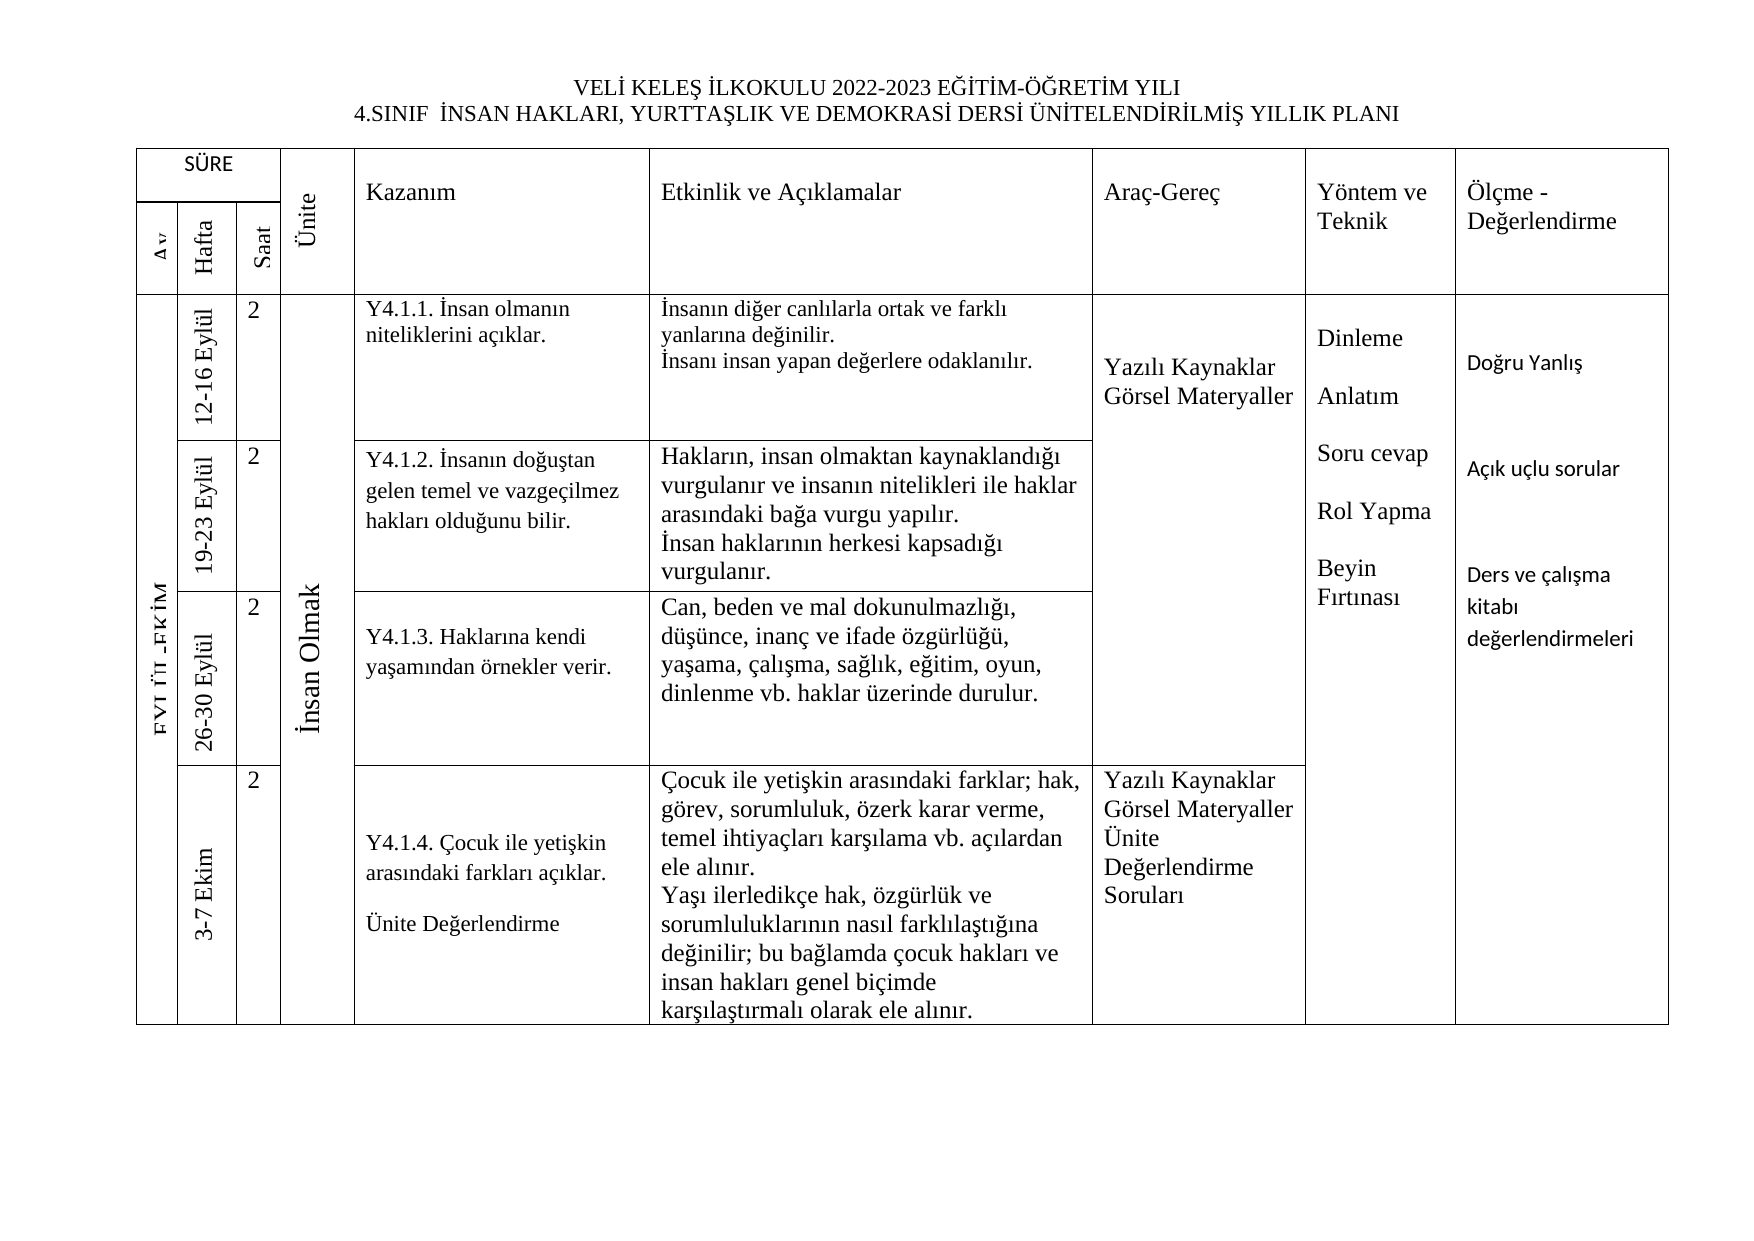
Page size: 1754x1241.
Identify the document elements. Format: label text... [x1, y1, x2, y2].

table_cell 2 [237, 441, 280, 591]
table_header Kazanım [355, 149, 649, 294]
table_cell Yazılı Kaynaklar Görsel Materyaller [1093, 295, 1305, 764]
table_cell İnsanın diğer canlılarla ortak ve farklı yanlarına değinilir. İnsanı insan yapan değerlere odaklanılır. [650, 295, 1092, 440]
table_cell Saat [237, 203, 280, 294]
table_cell 2 [237, 592, 280, 764]
table_cell 2 [237, 295, 280, 440]
table_cell EYLÜL-EKİM [137, 295, 177, 1024]
table_header Araç-Gereç [1093, 149, 1305, 294]
table_cell Hakların, insan olmaktan kaynaklandığı vurgulanır ve insanın nitelikleri ile haklar arasındaki bağa vurgu yapılır. İnsan haklarının herkesi kapsadığı vurgulanır. [650, 441, 1092, 591]
table_cell 2 [237, 766, 280, 1024]
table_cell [1306, 295, 1455, 1024]
table_cell Çocuk ile yetişkin arasındaki farklar; hak, görev, sorumluluk, özerk karar verme, temel ihtiyaçları karşılama vb. açılardan ele alınır. Yaşı ilerledikçe hak, özgürlük ve sorumluluklarının nasıl farklılaştığına değinilir; bu bağlamda çocuk hakları ve insan hakları genel biçimde karşılaştırmalı olarak ele alınır. [650, 766, 1092, 1024]
table_cell Yazılı Kaynaklar Görsel Materyaller Ünite Değerlendirme Soruları [1093, 766, 1305, 1024]
table_cell 3-7 Ekim [178, 766, 236, 1024]
table_header SÜRE [137, 149, 280, 201]
table_header Ünite [281, 149, 354, 294]
table_cell Y4.1.1. İnsan olmanın niteliklerini açıklar. [355, 295, 649, 440]
table_cell 19-23 Eylül [178, 441, 236, 591]
table_header Etkinlik ve Açıklamalar [650, 149, 1092, 294]
table_cell Y4.1.3. Haklarına kendi yaşamından örnekler verir. [355, 592, 649, 764]
table_header Yöntem ve Teknik [1306, 149, 1455, 294]
table_cell Can, beden ve mal dokunulmazlığı, düşünce, inanç ve ifade özgürlüğü, yaşama, çalışma, sağlık, eğitim, oyun, dinlenme vb. haklar üzerinde durulur. [650, 592, 1092, 764]
table_cell İnsan Olmak [281, 295, 354, 1024]
table_cell Y4.1.2. İnsanın doğuştan gelen temel ve vazgeçilmez hakları olduğunu bilir. [355, 441, 649, 591]
table_cell Y4.1.4. Çocuk ile yetişkin arasındaki farkları açıklar. Ünite Değerlendirme [355, 766, 649, 1024]
table_cell Hafta [178, 203, 236, 294]
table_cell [1456, 295, 1668, 1024]
table_header Ölçme -Değerlendirme [1456, 149, 1668, 294]
table_cell 26-30 Eylül [178, 592, 236, 764]
table_cell Ay [137, 203, 177, 294]
table_cell 12-16 Eylül [178, 295, 236, 440]
